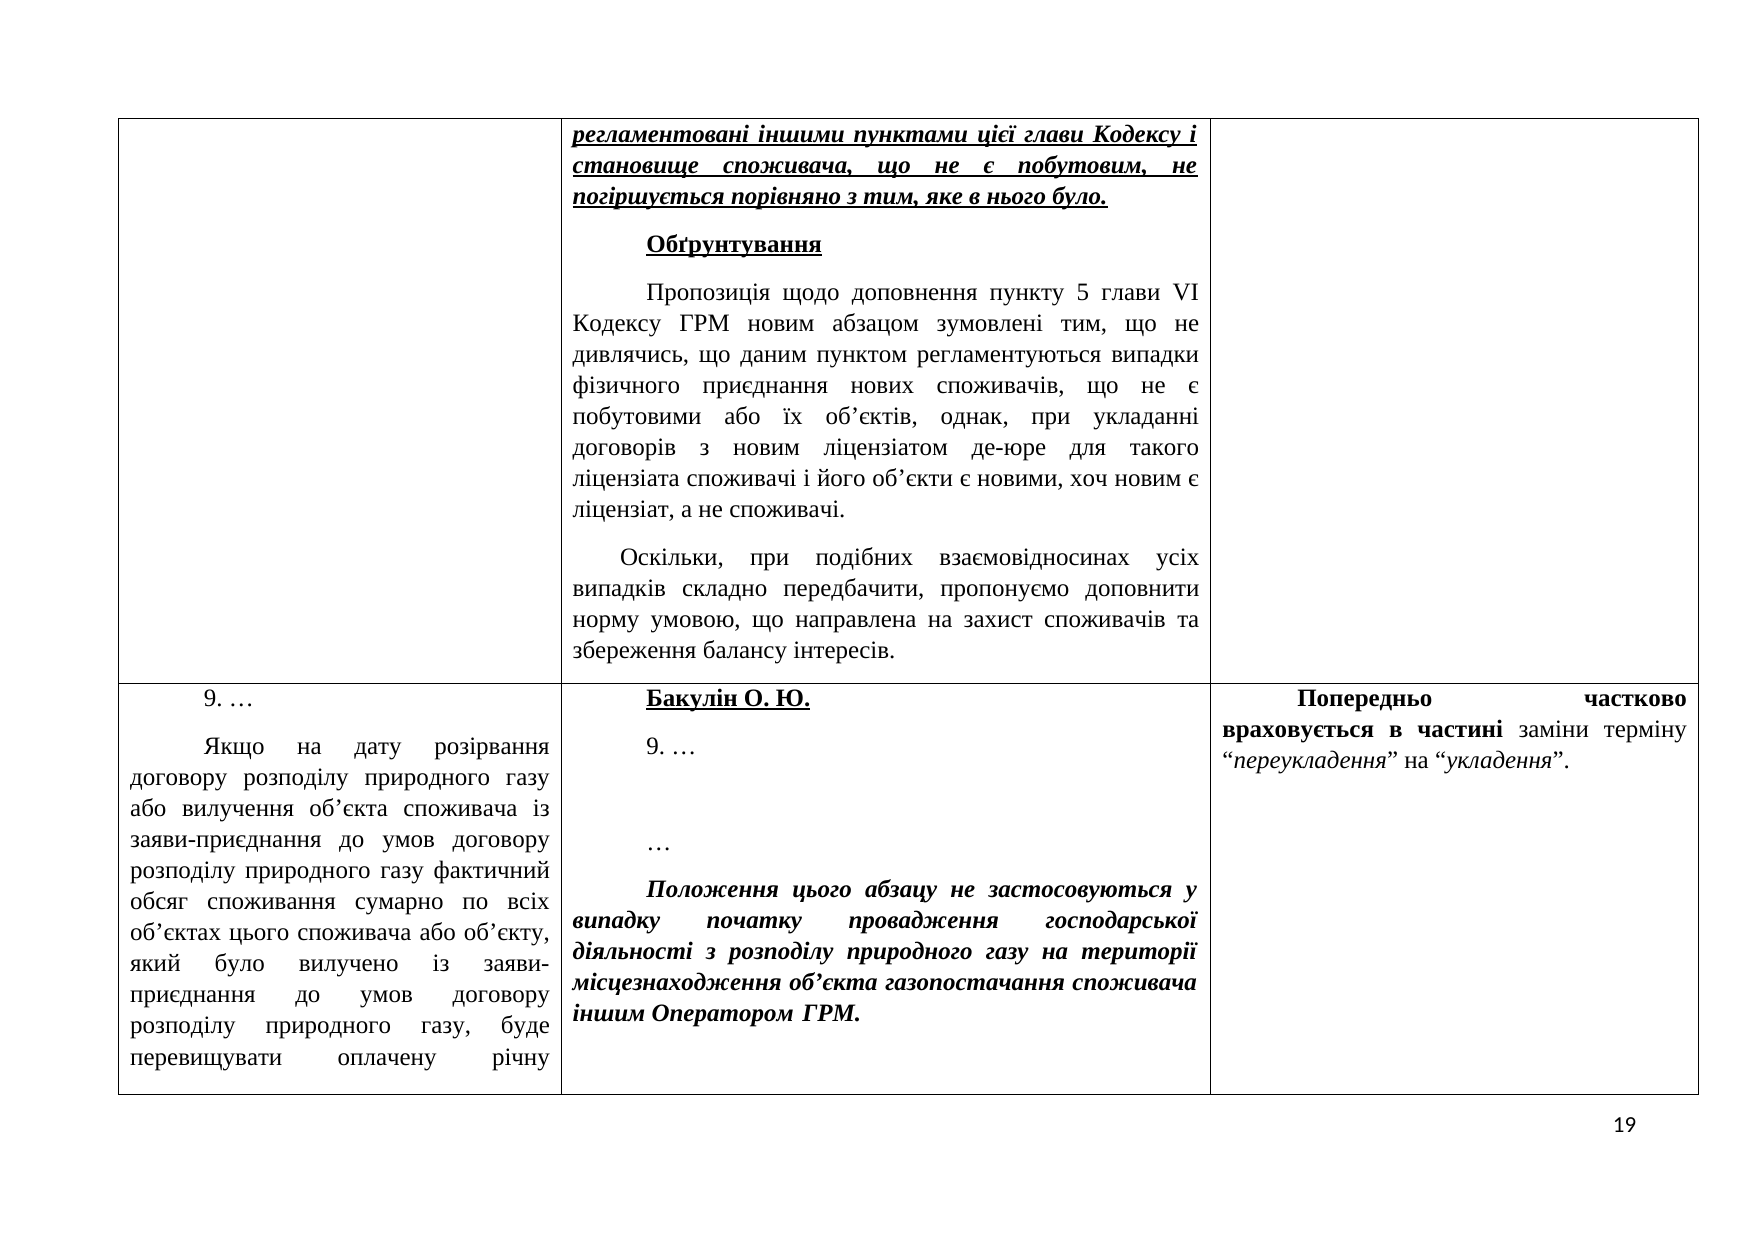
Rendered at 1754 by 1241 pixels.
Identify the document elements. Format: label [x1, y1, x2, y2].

table_cell [119, 684, 561, 1094]
table_cell [1211, 119, 1698, 682]
table_cell [562, 119, 1210, 682]
table_cell [562, 684, 1210, 1094]
table_cell [1211, 684, 1698, 1094]
table_cell [119, 119, 561, 682]
